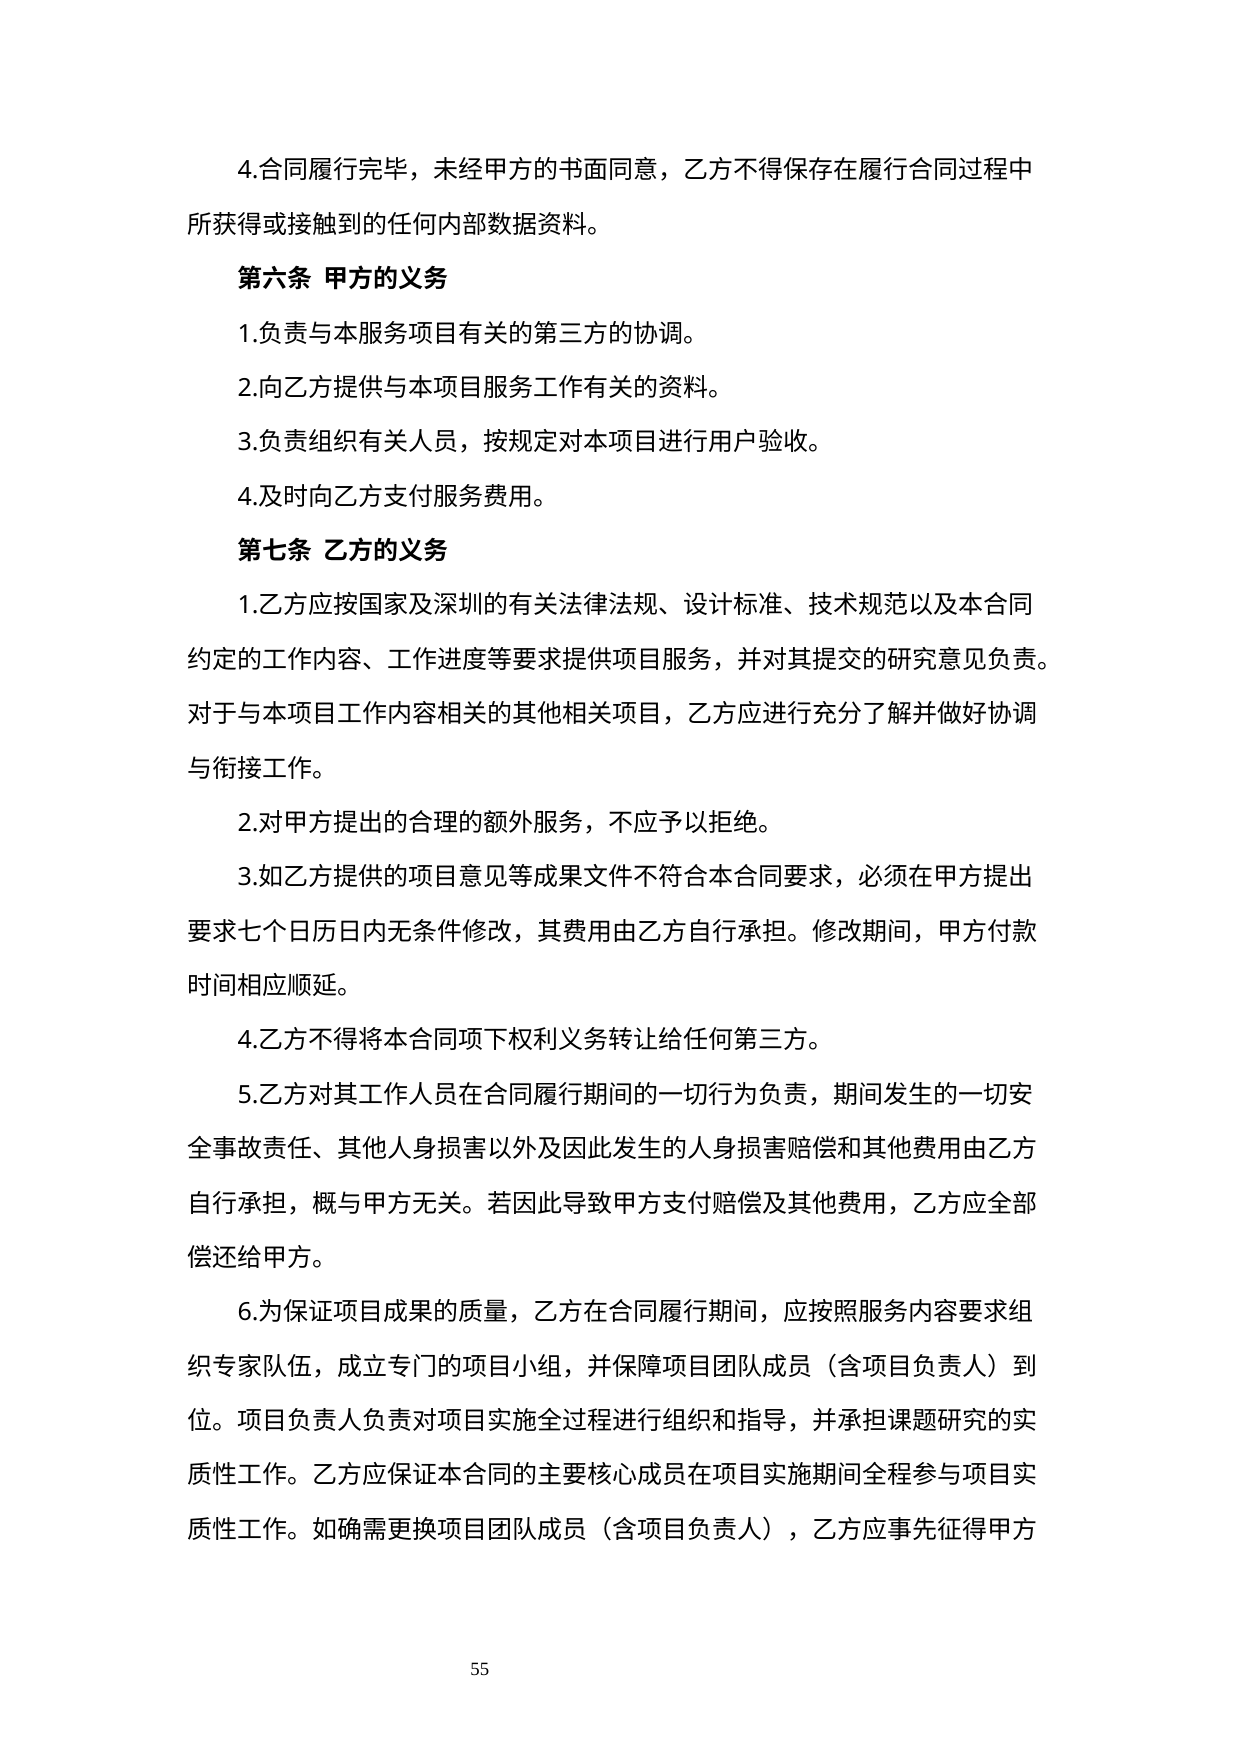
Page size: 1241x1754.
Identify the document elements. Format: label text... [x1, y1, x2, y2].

text 5.乙方对其工作人员在合同履行期间的一切行为负责，期间发生的一切安全事故责任、其他人身损害以外及因此发生的人身损害赔偿和其他费用由乙方自行承担，概与甲方无关。若因此导致甲方支付赔偿及其他费用，乙方应全部偿还给甲方。 [187, 1074, 1053, 1274]
text 3.负责组织有关人员，按规定对本项目进行用户验收。 [187, 422, 1053, 458]
text 1.负责与本服务项目有关的第三方的协调。 [187, 313, 1053, 349]
text 第七条 乙方的义务 [187, 531, 1053, 567]
text 3.如乙方提供的项目意见等成果文件不符合本合同要求，必须在甲方提出要求七个日历日内无条件修改，其费用由乙方自行承担。修改期间，甲方付款时间相应顺延。 [187, 857, 1053, 1002]
text 2.对甲方提出的合理的额外服务，不应予以拒绝。 [187, 802, 1053, 839]
text 4.及时向乙方支付服务费用。 [187, 476, 1053, 512]
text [187, 1292, 1053, 1546]
text 4.合同履行完毕，未经甲方的书面同意，乙方不得保存在履行合同过程中所获得或接触到的任何内部数据资料。 [187, 150, 1053, 241]
text 2.向乙方提供与本项目服务工作有关的资料。 [187, 367, 1053, 404]
text 1.乙方应按国家及深圳的有关法律法规、设计标准、技术规范以及本合同约定的工作内容、工作进度等要求提供项目服务，并对其提交的研究意见负责。对于与本项目工作内容相关的其他相关项目，乙方应进行充分了解并做好协调与衔接工作。 [187, 585, 1053, 784]
text 4.乙方不得将本合同项下权利义务转让给任何第三方。 [187, 1020, 1053, 1056]
text 第六条 甲方的义务 [187, 259, 1053, 295]
